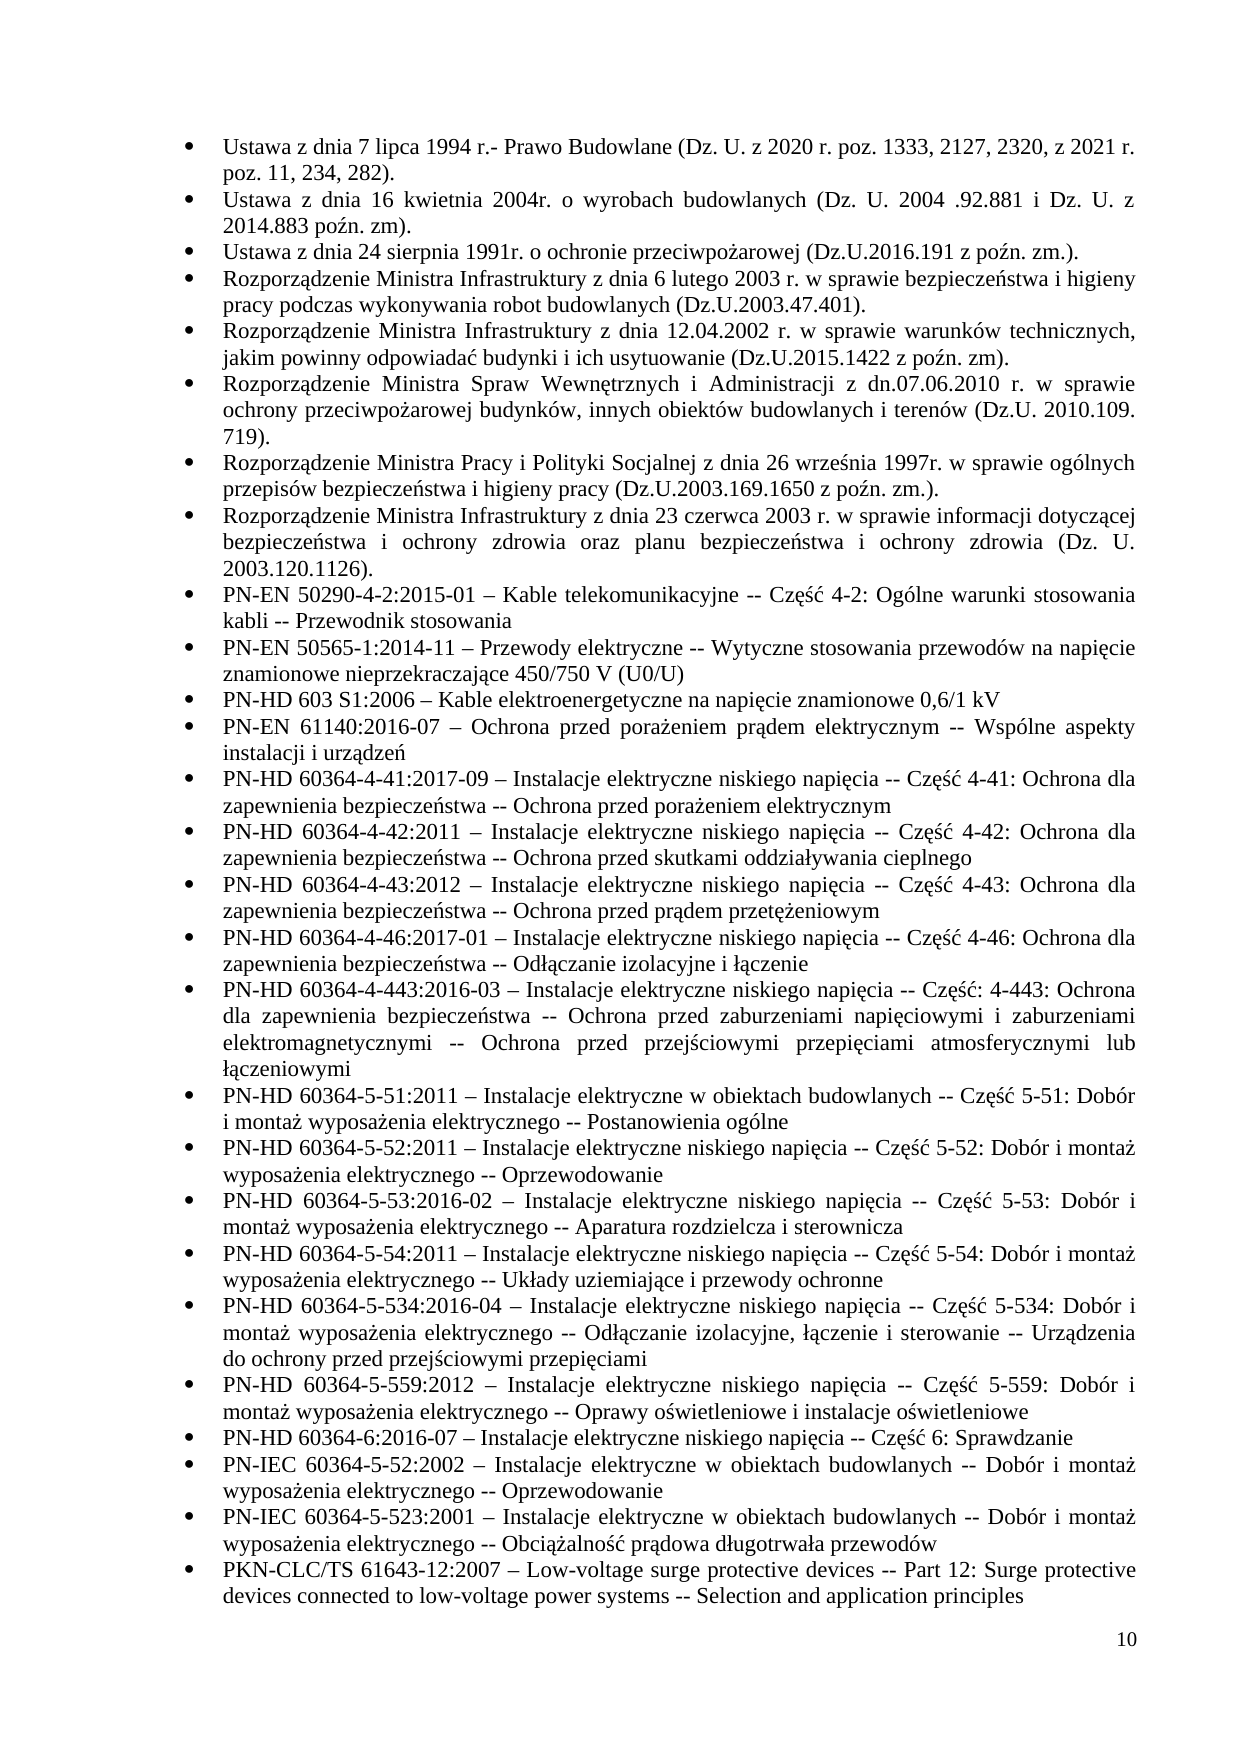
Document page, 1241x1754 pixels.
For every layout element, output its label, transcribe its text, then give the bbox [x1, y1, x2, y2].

list PN-HD 60364-5-52:2011 – Instalacje elektryczne niskiego napięcia -- Część 5-52: Dobór i montaż wyposażenia elektrycznego -- Oprzewodowanie [185, 1134, 1137, 1187]
list Rozporządzenie Ministra Infrastruktury z dnia 6 lutego 2003 r. w sprawie bezpieczeństwa i higieny pracy podczas wykonywania robot budowlanych (Dz.U.2003.47.401). [185, 265, 1137, 317]
list PN-HD 60364-5-559:2012 – Instalacje elektryczne niskiego napięcia -- Część 5-559: Dobór i montaż wyposażenia elektrycznego -- Oprawy oświetleniowe i instalacje oświetleniowe [185, 1372, 1137, 1424]
list PN-HD 60364-4-46:2017-01 – Instalacje elektryczne niskiego napięcia -- Część 4-46: Ochrona dla zapewnienia bezpieczeństwa -- Odłączanie izolacyjne i łączenie [185, 923, 1137, 976]
list PN-IEC 60364-5-52:2002 – Instalacje elektryczne w obiektach budowlanych -- Dobór i montaż wyposażenia elektrycznego -- Oprzewodowanie [185, 1451, 1137, 1503]
list PN-HD 603 S1:2006 – Kable elektroenergetyczne na napięcie znamionowe 0,6/1 kV [185, 686, 1137, 713]
list PKN-CLC/TS 61643-12:2007 – Low-voltage surge protective devices -- Part 12: Surge protective devices connected to low-voltage power systems -- Selection and application principles [185, 1556, 1137, 1609]
list Ustawa z dnia 24 sierpnia 1991r. o ochronie przeciwpożarowej (Dz.U.2016.191 z poźn. zm.). [185, 238, 1137, 265]
list PN-HD 60364-4-42:2011 – Instalacje elektryczne niskiego napięcia -- Część 4-42: Ochrona dla zapewnienia bezpieczeństwa -- Ochrona przed skutkami oddziaływania cieplnego [185, 818, 1137, 871]
list Rozporządzenie Ministra Pracy i Polityki Socjalnej z dnia 26 września 1997r. w sprawie ogólnych przepisów bezpieczeństwa i higieny pracy (Dz.U.2003.169.1650 z poźn. zm.). [185, 449, 1137, 502]
list PN-HD 60364-6:2016-07 – Instalacje elektryczne niskiego napięcia -- Część 6: Sprawdzanie [185, 1424, 1137, 1451]
list Ustawa z dnia 16 kwietnia 2004r. o wyrobach budowlanych (Dz. U. 2004 .92.881 i Dz. U. z 2014.883 poźn. zm). [185, 186, 1137, 238]
list Rozporządzenie Ministra Infrastruktury z dnia 12.04.2002 r. w sprawie warunków technicznych, jakim powinny odpowiadać budynki i ich usytuowanie (Dz.U.2015.1422 z poźn. zm). [185, 317, 1137, 370]
list PN-IEC 60364-5-523:2001 – Instalacje elektryczne w obiektach budowlanych -- Dobór i montaż wyposażenia elektrycznego -- Obciążalność prądowa długotrwała przewodów [185, 1503, 1137, 1556]
list Rozporządzenie Ministra Spraw Wewnętrznych i Administracji z dn.07.06.2010 r. w sprawie ochrony przeciwpożarowej budynków, innych obiektów budowlanych i terenów (Dz.U. 2010.109. 719). [185, 370, 1137, 449]
list PN-HD 60364-5-54:2011 – Instalacje elektryczne niskiego napięcia -- Część 5-54: Dobór i montaż wyposażenia elektrycznego -- Układy uziemiające i przewody ochronne [185, 1240, 1137, 1292]
list PN-EN 50290-4-2:2015-01 – Kable telekomunikacyjne -- Część 4-2: Ogólne warunki stosowania kabli -- Przewodnik stosowania [185, 581, 1137, 634]
list Rozporządzenie Ministra Infrastruktury z dnia 23 czerwca 2003 r. w sprawie informacji dotyczącej bezpieczeństwa i ochrony zdrowia oraz planu bezpieczeństwa i ochrony zdrowia (Dz. U. 2003.120.1126). [185, 502, 1137, 581]
list PN-HD 60364-5-534:2016-04 – Instalacje elektryczne niskiego napięcia -- Część 5-534: Dobór i montaż wyposażenia elektrycznego -- Odłączanie izolacyjne, łączenie i sterowanie -- Urządzenia do ochrony przed przejściowymi przepięciami [185, 1292, 1137, 1372]
list PN-EN 61140:2016-07 – Ochrona przed porażeniem prądem elektrycznym -- Wspólne aspekty instalacji i urządzeń [185, 713, 1137, 765]
list PN-HD 60364-4-443:2016-03 – Instalacje elektryczne niskiego napięcia -- Część: 4-443: Ochrona dla zapewnienia bezpieczeństwa -- Ochrona przed zaburzeniami napięciowymi i zaburzeniami elektromagnetycznymi -- Ochrona przed przejściowymi przepięciami atmosferycznymi lub łączeniowymi [185, 976, 1137, 1082]
list PN-HD 60364-4-43:2012 – Instalacje elektryczne niskiego napięcia -- Część 4-43: Ochrona dla zapewnienia bezpieczeństwa -- Ochrona przed prądem przetężeniowym [185, 871, 1137, 923]
list Ustawa z dnia 7 lipca 1994 r.- Prawo Budowlane (Dz. U. z 2020 r. poz. 1333, 2127, 2320, z 2021 r. poz. 11, 234, 282). [185, 133, 1137, 186]
list PN-EN 50565-1:2014-11 – Przewody elektryczne -- Wytyczne stosowania przewodów na napięcie znamionowe nieprzekraczające 450/750 V (U0/U) [185, 634, 1137, 686]
list PN-HD 60364-4-41:2017-09 – Instalacje elektryczne niskiego napięcia -- Część 4-41: Ochrona dla zapewnienia bezpieczeństwa -- Ochrona przed porażeniem elektrycznym [185, 765, 1137, 818]
list PN-HD 60364-5-51:2011 – Instalacje elektryczne w obiektach budowlanych -- Część 5-51: Dobór i montaż wyposażenia elektrycznego -- Postanowienia ogólne [185, 1082, 1137, 1134]
list PN-HD 60364-5-53:2016-02 – Instalacje elektryczne niskiego napięcia -- Część 5-53: Dobór i montaż wyposażenia elektrycznego -- Aparatura rozdzielcza i sterownicza [185, 1187, 1137, 1240]
